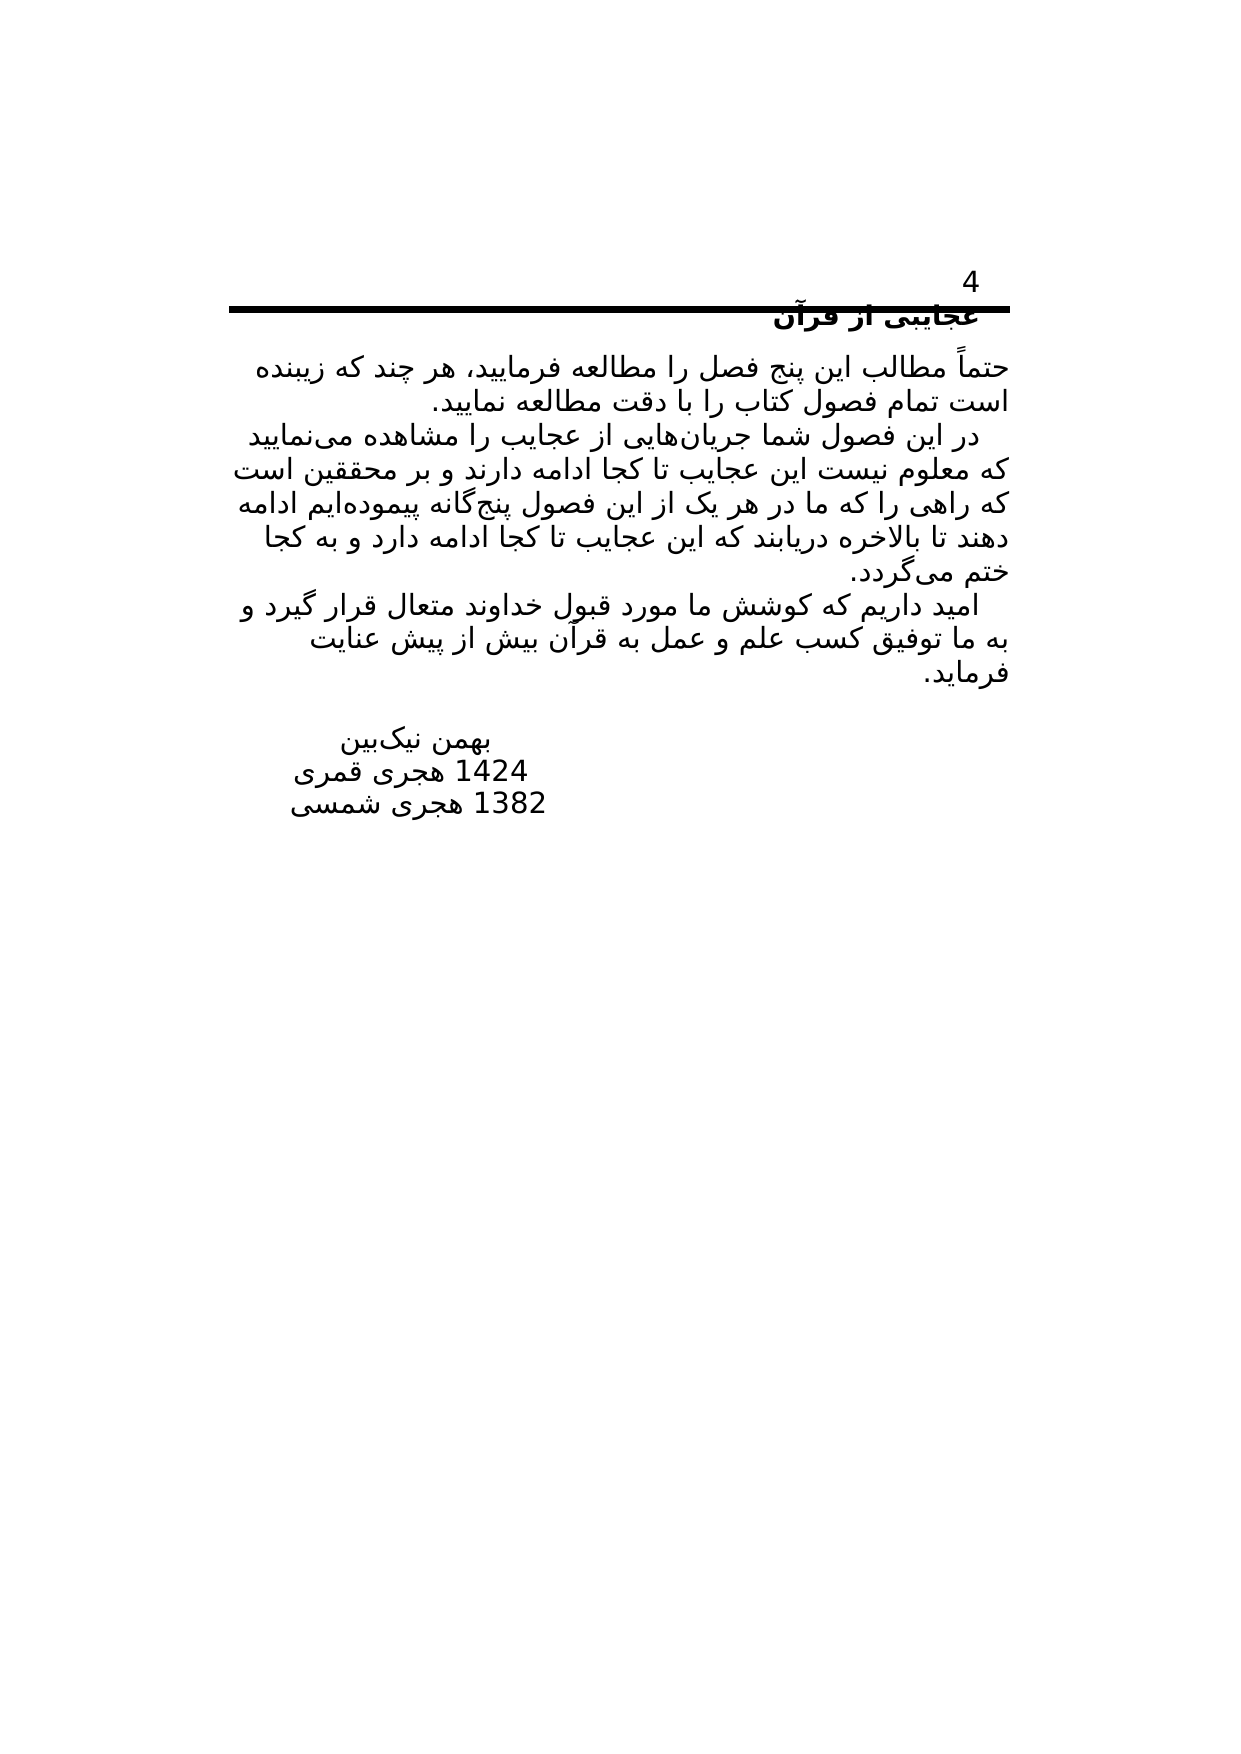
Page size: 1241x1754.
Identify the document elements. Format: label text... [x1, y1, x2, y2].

text 1424 هجری قمری [230, 755, 697, 788]
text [230, 350, 1010, 418]
text بهمن نیک‌بین [230, 723, 697, 755]
text در این فصول شما جریان‌هایی از عجایب را مشاهده می‌نمایید که معلوم نیست این عجایب تا کجا ادامه دارند و بر محققین است که راهی را که ما در هر یک از این فصول پنج‌گانه پیموده‌ایم ادامه دهند تا بالاخره دریابند که این عجایب تا کجا ادامه دارد و به کجا ختم می‌گردد. [230, 418, 1010, 588]
text امید داریم که کوشش ما مورد قبول خداوند متعال قرار گیرد و به ما توفیق کسب علم و عمل به قرآن بیش از پیش عنایت فرماید. [230, 588, 1010, 690]
text 1382 هجری شمسی [230, 788, 697, 820]
